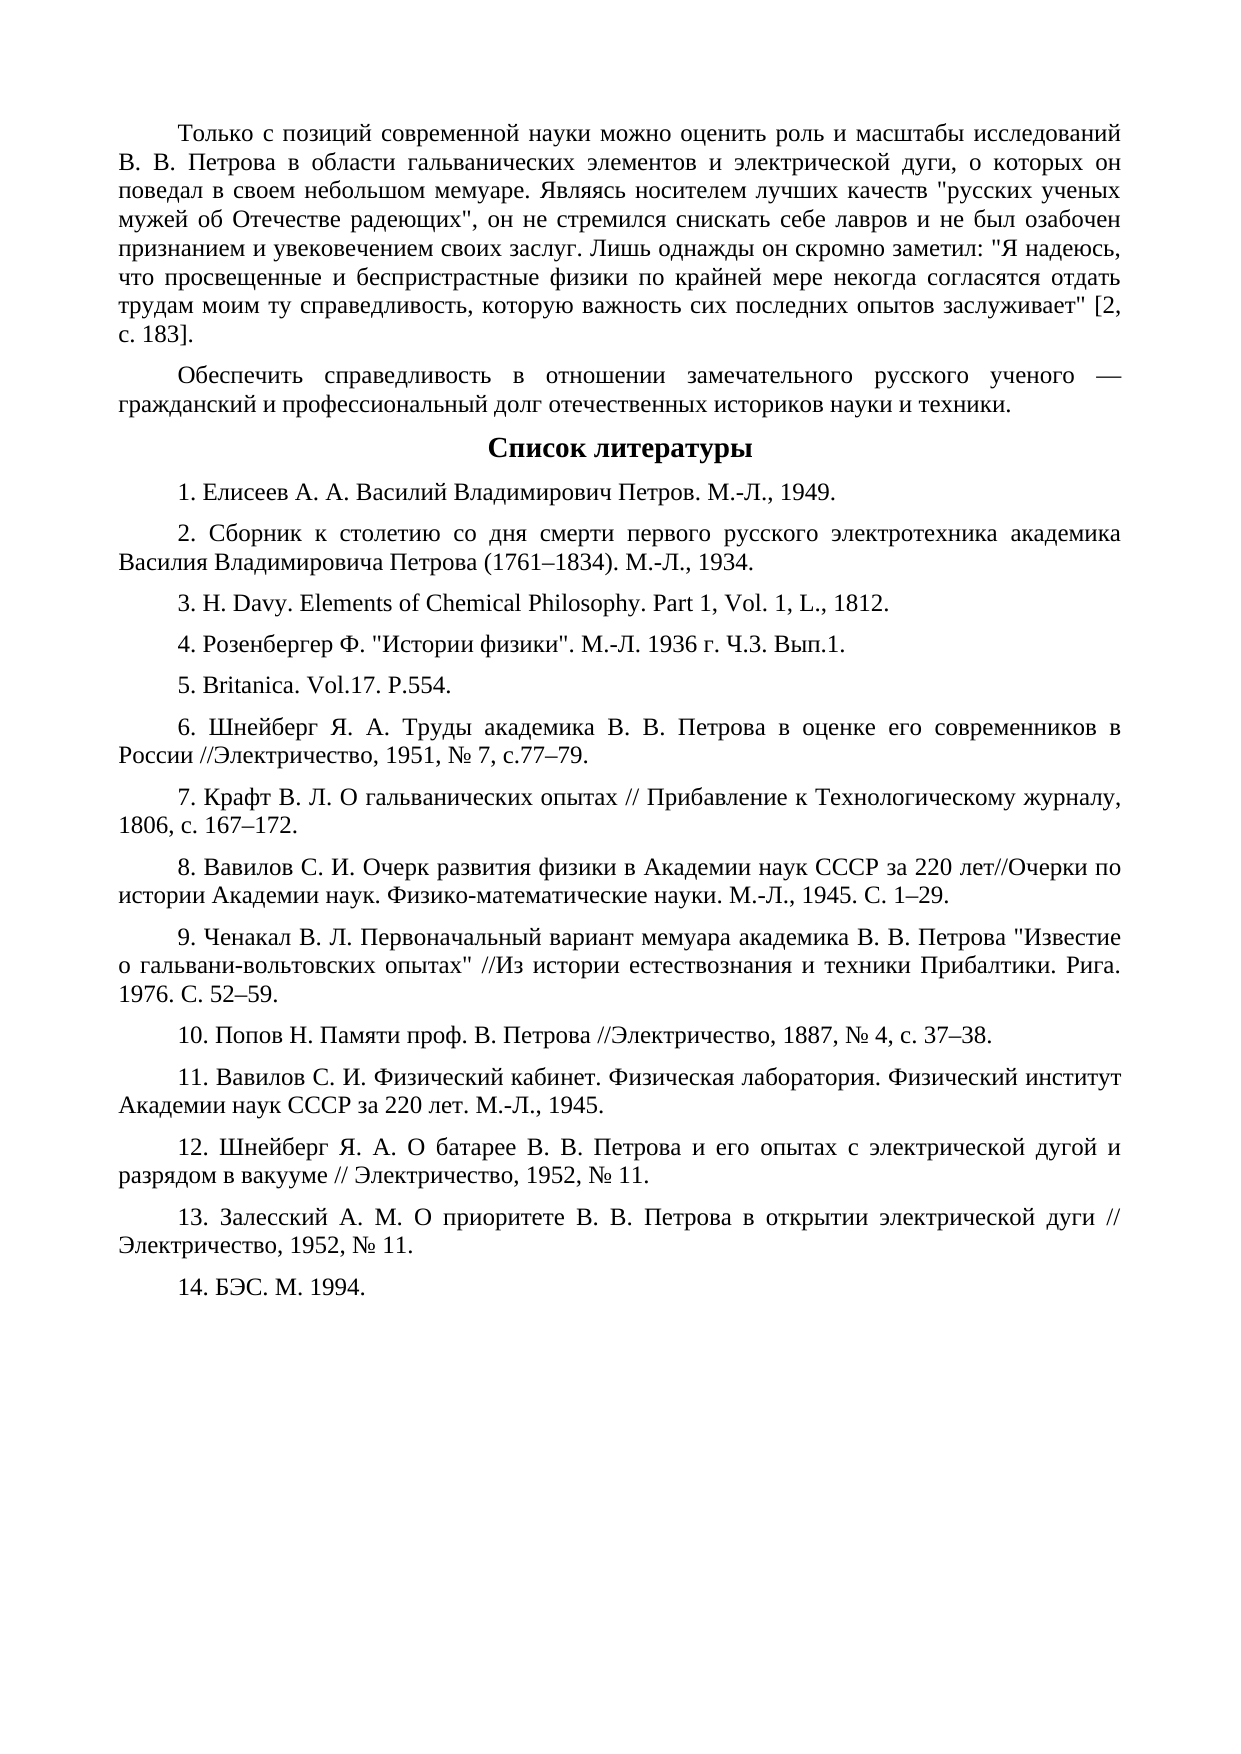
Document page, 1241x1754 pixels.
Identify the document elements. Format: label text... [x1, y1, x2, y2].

text 12. Шнейберг Я. А. О батарее В. В. Петрова и его опытах с электрической дугой и разрядом в вакууме // Электричество, 1952, № 11. [118, 1132, 1122, 1189]
text Только с позиций современной науки можно оценить роль и масштабы исследований В. В. Петрова в области гальванических элементов и электрической дуги, о которых он поведал в своем небольшом мемуаре. Являясь носителем лучших качеств "русских ученых мужей об Отечестве радеющих", он не стремился снискать себе лавров и не был озабочен признанием и увековечением своих заслуг. Лишь однажды он скромно заметил: "Я надеюсь, что просвещенные и беспристрастные физики по крайней мере некогда согласятся отдать трудам моим ту справедливость, которую важность сих последних опытов заслуживает" [2, с. 183]. [118, 118, 1122, 348]
text 9. Ченакал В. Л. Первоначальный вариант мемуара академика В. В. Петрова "Известие о гальвани-вольтовских опытах" //Из истории естествознания и техники Прибалтики. Рига. 1976. С. 52–59. [118, 922, 1122, 1008]
text 8. Вавилов С. И. Очерк развития физики в Академии наук СССР за 220 лет//Очерки по истории Академии наук. Физико-математические науки. М.-Л., 1945. С. 1–29. [118, 852, 1122, 909]
text 2. Сборник к столетию со дня смерти первого русского электротехника академика Василия Владимировича Петрова (1761–1834). М.-Л., 1934. [118, 518, 1122, 575]
text Обеспечить справедливость в отношении замечательного русского ученого — гражданский и профессиональный долг отечественных историков науки и техники. [118, 361, 1122, 418]
text 7. Крафт В. Л. О гальванических опытах // Прибавление к Технологическому журналу, 1806, с. 167–172. [118, 782, 1122, 839]
text 10. Попов Н. Памяти проф. В. Петрова //Электричество, 1887, № 4, с. 37–38. [118, 1020, 1122, 1049]
text 14. БЭС. М. 1994. [118, 1272, 1122, 1300]
text 5. Britanica. Vol.17. Р.554. [118, 670, 1122, 699]
text 11. Вавилов С. И. Физический кабинет. Физическая лаборатория. Физический институт Академии наук СССР за 220 лет. М.-Л., 1945. [118, 1062, 1122, 1119]
text 6. Шнейберг Я. А. Труды академика В. В. Петрова в оценке его современников в России //Электричество, 1951, № 7, с.77–79. [118, 712, 1122, 769]
text 13. Залесский А. М. О приоритете В. В. Петрова в открытии электрической дуги // Электричество, 1952, № 11. [118, 1202, 1122, 1259]
text 4. Розенбергер Ф. "Истории физики". М.-Л. 1936 г. Ч.3. Вып.1. [118, 629, 1122, 658]
text 3. H. Davy. Elements of Chemical Philosophy. Part 1, Vol. 1, L., 1812. [118, 588, 1122, 617]
text 1. Елисеев А. А. Василий Владимирович Петров. М.-Л., 1949. [118, 477, 1122, 505]
text Список литературы [118, 431, 1122, 464]
